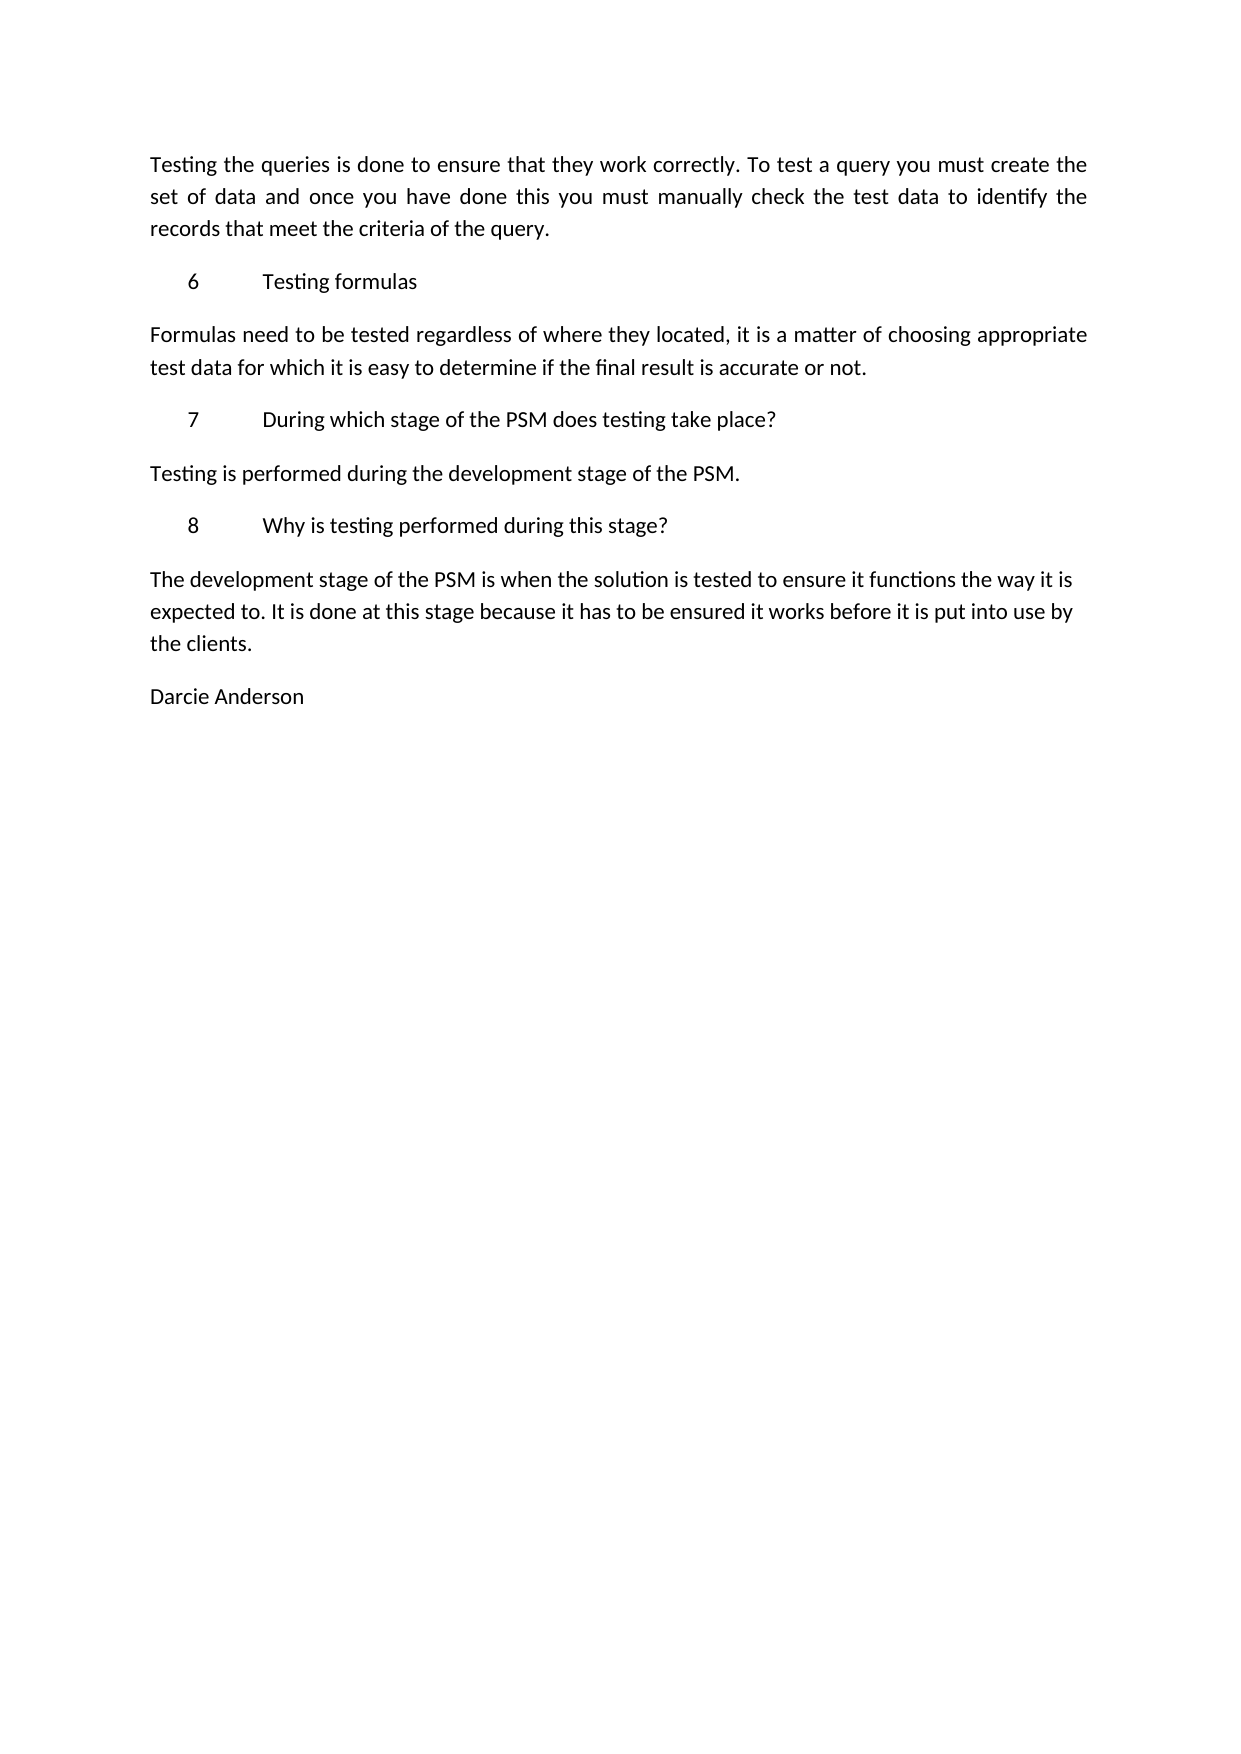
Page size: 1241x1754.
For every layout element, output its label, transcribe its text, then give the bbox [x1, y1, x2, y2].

text Testing the queries is done to ensure that they work correctly. To test a query you must create the set of data and once you have done this you must manually check the test data to identify the records that meet the criteria of the query. [150, 150, 1090, 242]
list Testing formulas [187, 267, 1090, 295]
text Testing is performed during the development stage of the PSM. [150, 459, 1090, 487]
text Darcie Anderson [150, 682, 1090, 710]
list During which stage of the PSM does testing take place? [187, 406, 1090, 434]
text The development stage of the PSM is when the solution is tested to ensure it functions the way it is expected to. It is done at this stage because it has to be ensured it works before it is put into use by the clients. [150, 565, 1090, 657]
text Formulas need to be tested regardless of where they located, it is a matter of choosing appropriate test data for which it is easy to determine if the final result is accurate or not. [150, 320, 1090, 381]
list Why is testing performed during this stage? [187, 512, 1090, 540]
